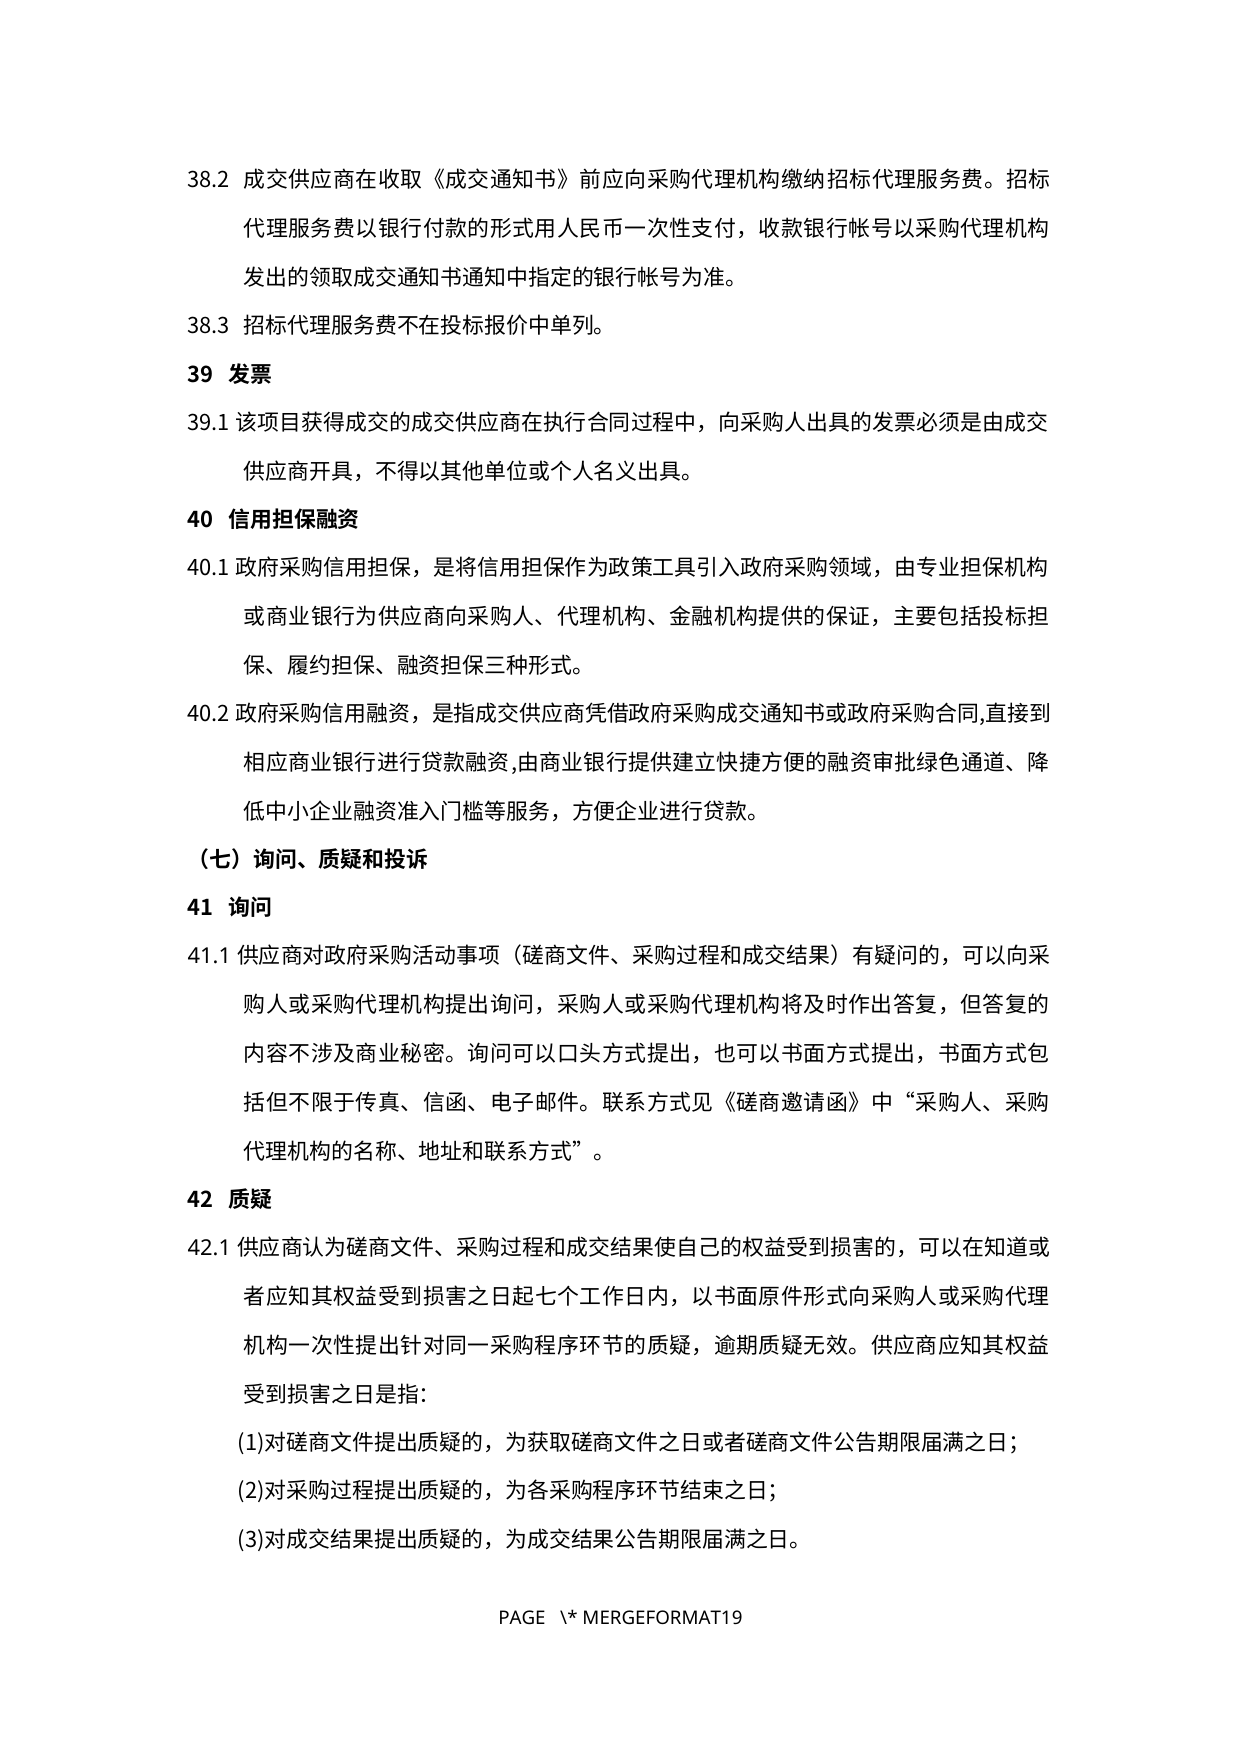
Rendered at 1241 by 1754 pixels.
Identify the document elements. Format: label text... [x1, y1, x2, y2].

text 41 询问 [187, 890, 1053, 922]
text 39 发票 [187, 356, 1053, 389]
text 40 信用担保融资 [187, 502, 1053, 534]
text 42.1 供应商认为磋商文件、采购过程和成交结果使自己的权益受到损害的，可以在知道或者应知其权益受到损害之日起七个工作日内，以书面原件形式向采购人或采购代理机构一次性提出针对同一采购程序环节的质疑，逾期质疑无效。供应商应知其权益受到损害之日是指： [187, 1230, 1051, 1409]
text 40.1 政府采购信用担保，是将信用担保作为政策工具引入政府采购领域，由专业担保机构或商业银行为供应商向采购人、代理机构、金融机构提供的保证，主要包括投标担保、履约担保、融资担保三种形式。 [187, 550, 1051, 680]
text (2)对采购过程提出质疑的，为各采购程序环节结束之日； [237, 1473, 1053, 1505]
subtitle （七）询问、质疑和投诉 [187, 842, 1053, 874]
text (3)对成交结果提出质疑的，为成交结果公告期限届满之日。 [237, 1521, 1053, 1554]
text 38.2 成交供应商在收取《成交通知书》前应向采购代理机构缴纳招标代理服务费。招标代理服务费以银行付款的形式用人民币一次性支付，收款银行帐号以采购代理机构发出的领取成交通知书通知中指定的银行帐号为准。 [187, 162, 1051, 292]
text 39.1 该项目获得成交的成交供应商在执行合同过程中，向采购人出具的发票必须是由成交供应商开具，不得以其他单位或个人名义出具。 [187, 404, 1051, 486]
text 40.2 政府采购信用融资，是指成交供应商凭借政府采购成交通知书或政府采购合同,直接到相应商业银行进行贷款融资,由商业银行提供建立快捷方便的融资审批绿色通道、降低中小企业融资准入门槛等服务，方便企业进行贷款。 [187, 696, 1051, 826]
text (1)对磋商文件提出质疑的，为获取磋商文件之日或者磋商文件公告期限届满之日； [237, 1424, 1053, 1457]
text 42 质疑 [187, 1182, 1053, 1214]
text 41.1 供应商对政府采购活动事项（磋商文件、采购过程和成交结果）有疑问的，可以向采购人或采购代理机构提出询问，采购人或采购代理机构将及时作出答复，但答复的内容不涉及商业秘密。询问可以口头方式提出，也可以书面方式提出，书面方式包括但不限于传真、信函、电子邮件。联系方式见《磋商邀请函》中“采购人、采购代理机构的名称、地址和联系方式”。 [187, 938, 1051, 1166]
text 38.3 招标代理服务费不在投标报价中单列。 [187, 308, 1051, 340]
